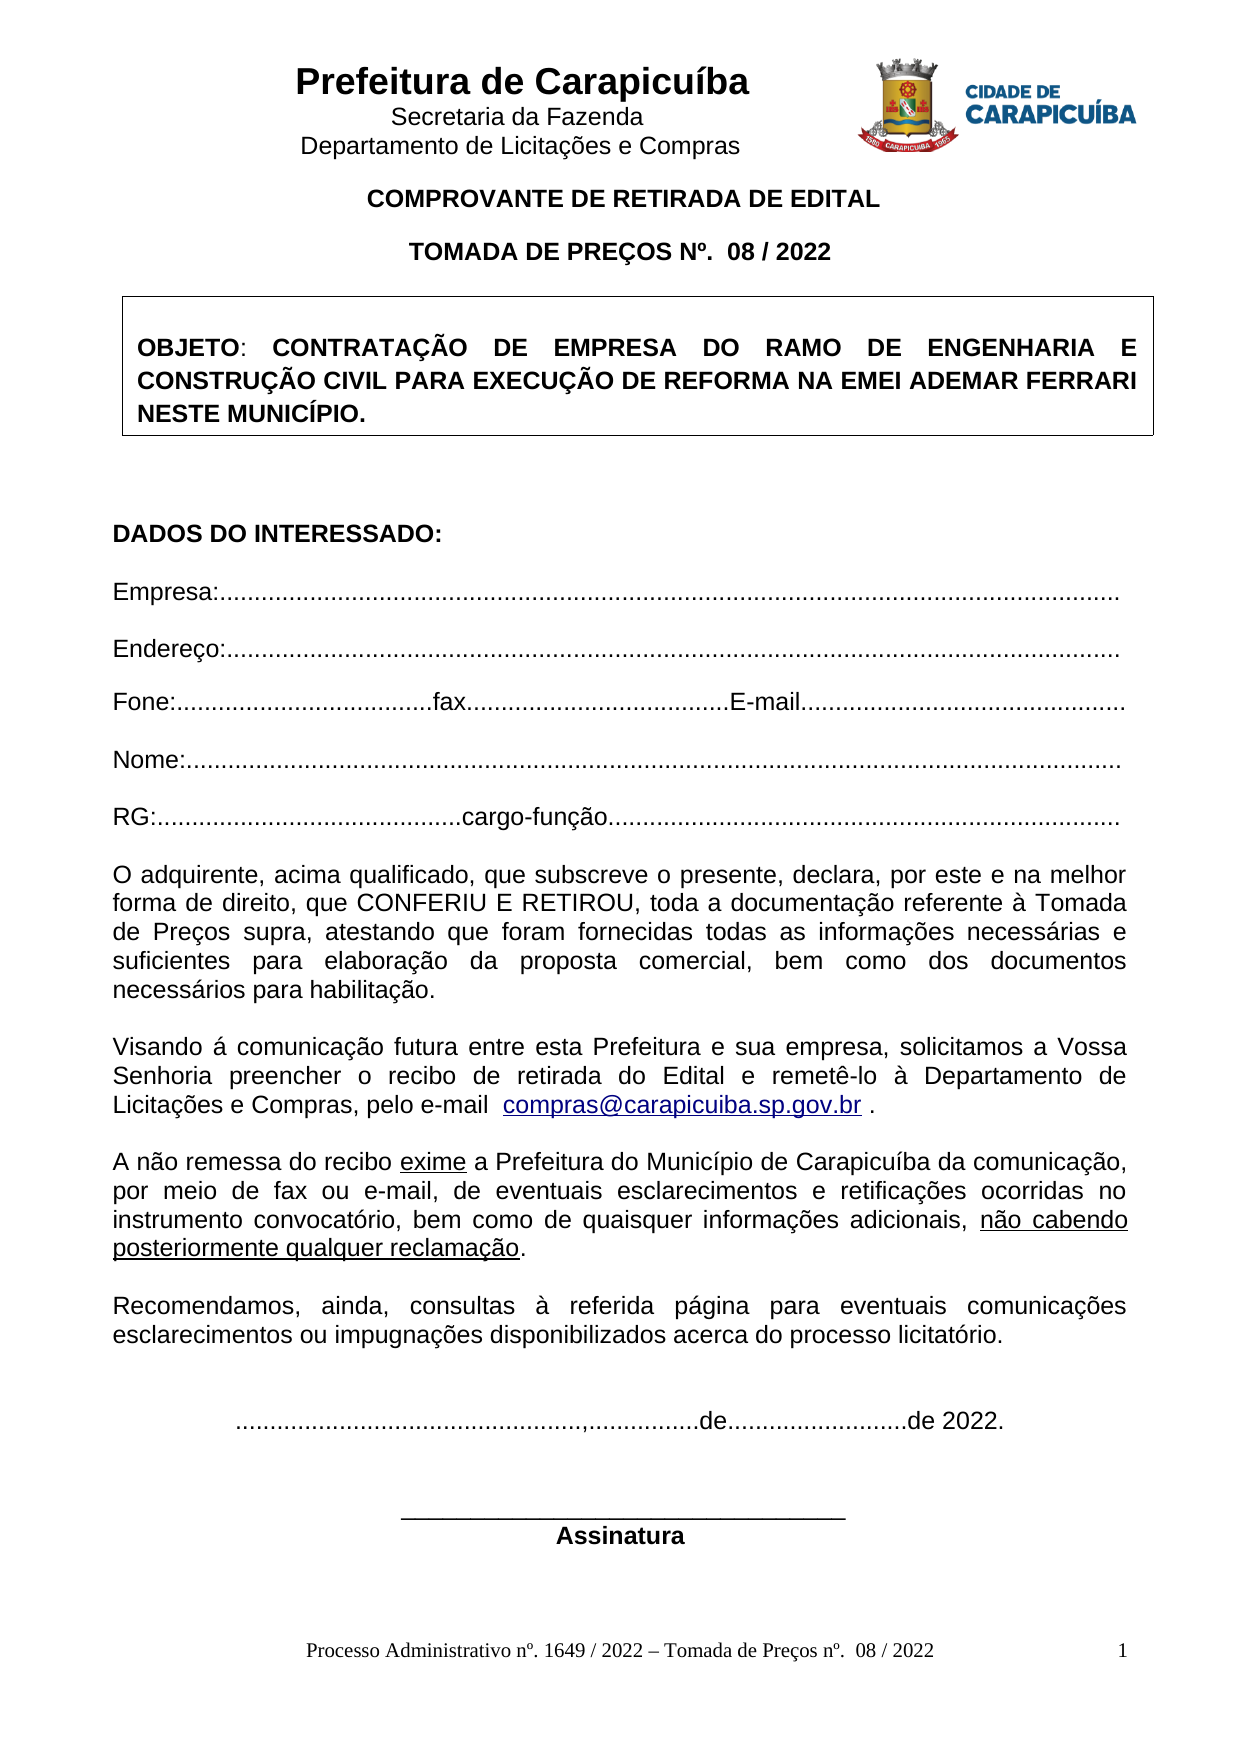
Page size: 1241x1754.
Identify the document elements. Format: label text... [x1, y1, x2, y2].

text RG:............................................cargo-função.......................................................................... [112, 802, 1128, 831]
text Visando á comunicação futura entre esta Prefeitura e sua empresa, solicitamos a Vossa Senhoria preencher o recibo de retirada do Edital e remetê-lo à Departamento de Licitações e Compras, pelo e-mail compras@carapicuiba.sp.gov.br . [112, 1032, 1128, 1118]
text A não remessa do recibo exime a Prefeitura do Município de Carapicuíba da comunicação, por meio de fax ou e-mail, de eventuais esclarecimentos e retificações ocorridas no instrumento convocatório, bem como de quaisquer informações adicionais, não cabendo posteriormente qualquer reclamação. [112, 1147, 1128, 1262]
text DADOS DO INTERESSADO: [112, 519, 1128, 548]
picture [857, 57, 1139, 152]
text Nome:....................................................................................................................................... [112, 745, 1128, 773]
subtitle COMPROVANTE DE RETIRADA DE EDITAL [112, 184, 1128, 212]
text Assinatura [112, 1521, 1128, 1550]
text O adquirente, acima qualificado, que subscreve o presente, declara, por este e na melhor forma de direito, que CONFERIU E RETIROU, toda a documentação referente à Tomada de Preços supra, atestando que foram fornecidas todas as informações necessárias e suficientes para elaboração da proposta comercial, bem como dos documentos necessários para habilitação. [112, 860, 1128, 1003]
text Empresa:.................................................................................................................................. [112, 577, 1128, 606]
text Recomendamos, ainda, consultas à referida página para eventuais comunicações esclarecimentos ou impugnações disponibilizados acerca do processo licitatório. [112, 1291, 1128, 1348]
subtitle TOMADA DE PREÇOS Nº. 08 / 2022 [112, 237, 1128, 265]
text ..................................................,................de..........................de 2022. [112, 1406, 1128, 1435]
text Endereço:................................................................................................................................. [112, 634, 1128, 663]
text Fone:.....................................fax......................................E-mail............................................... [112, 687, 1128, 716]
text ________________________________ [112, 1492, 1128, 1521]
